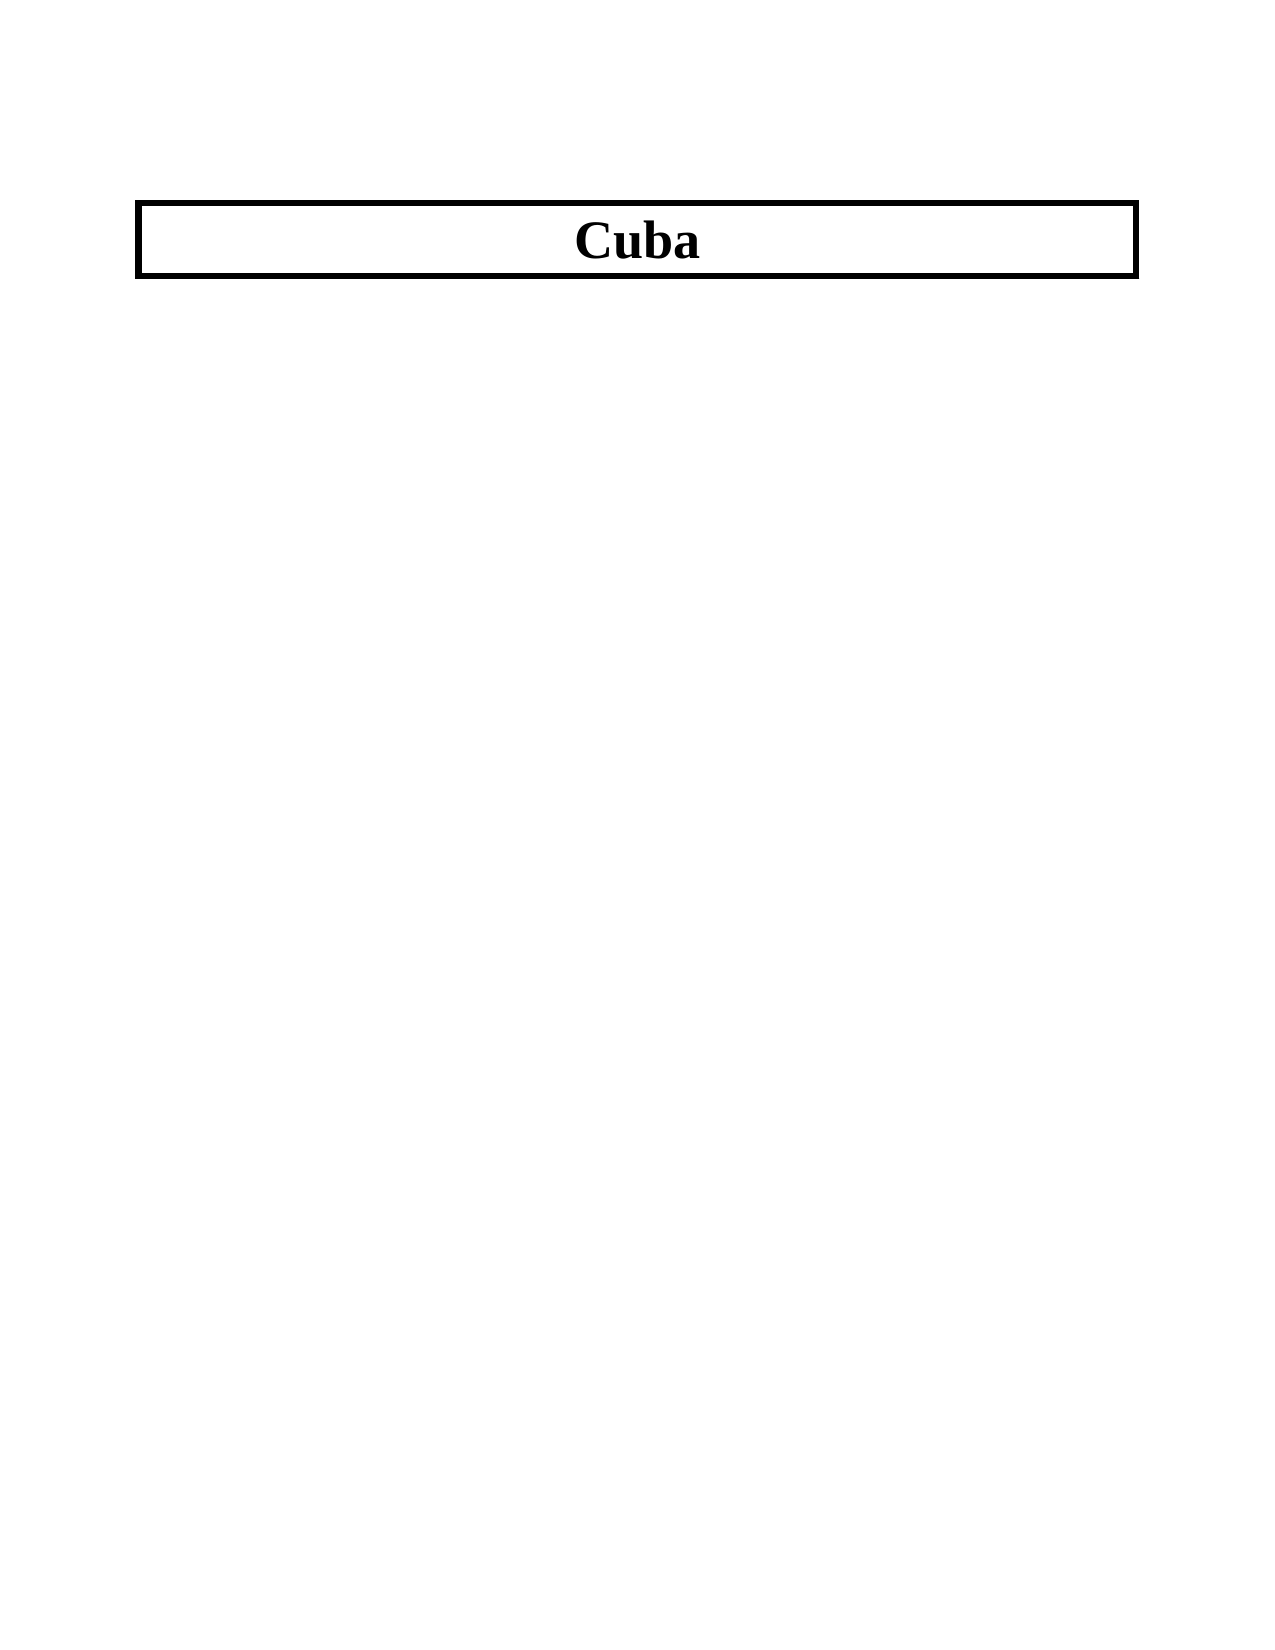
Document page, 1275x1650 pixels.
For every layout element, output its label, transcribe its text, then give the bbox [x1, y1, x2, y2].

subtitle Cuba [142, 206, 1133, 273]
